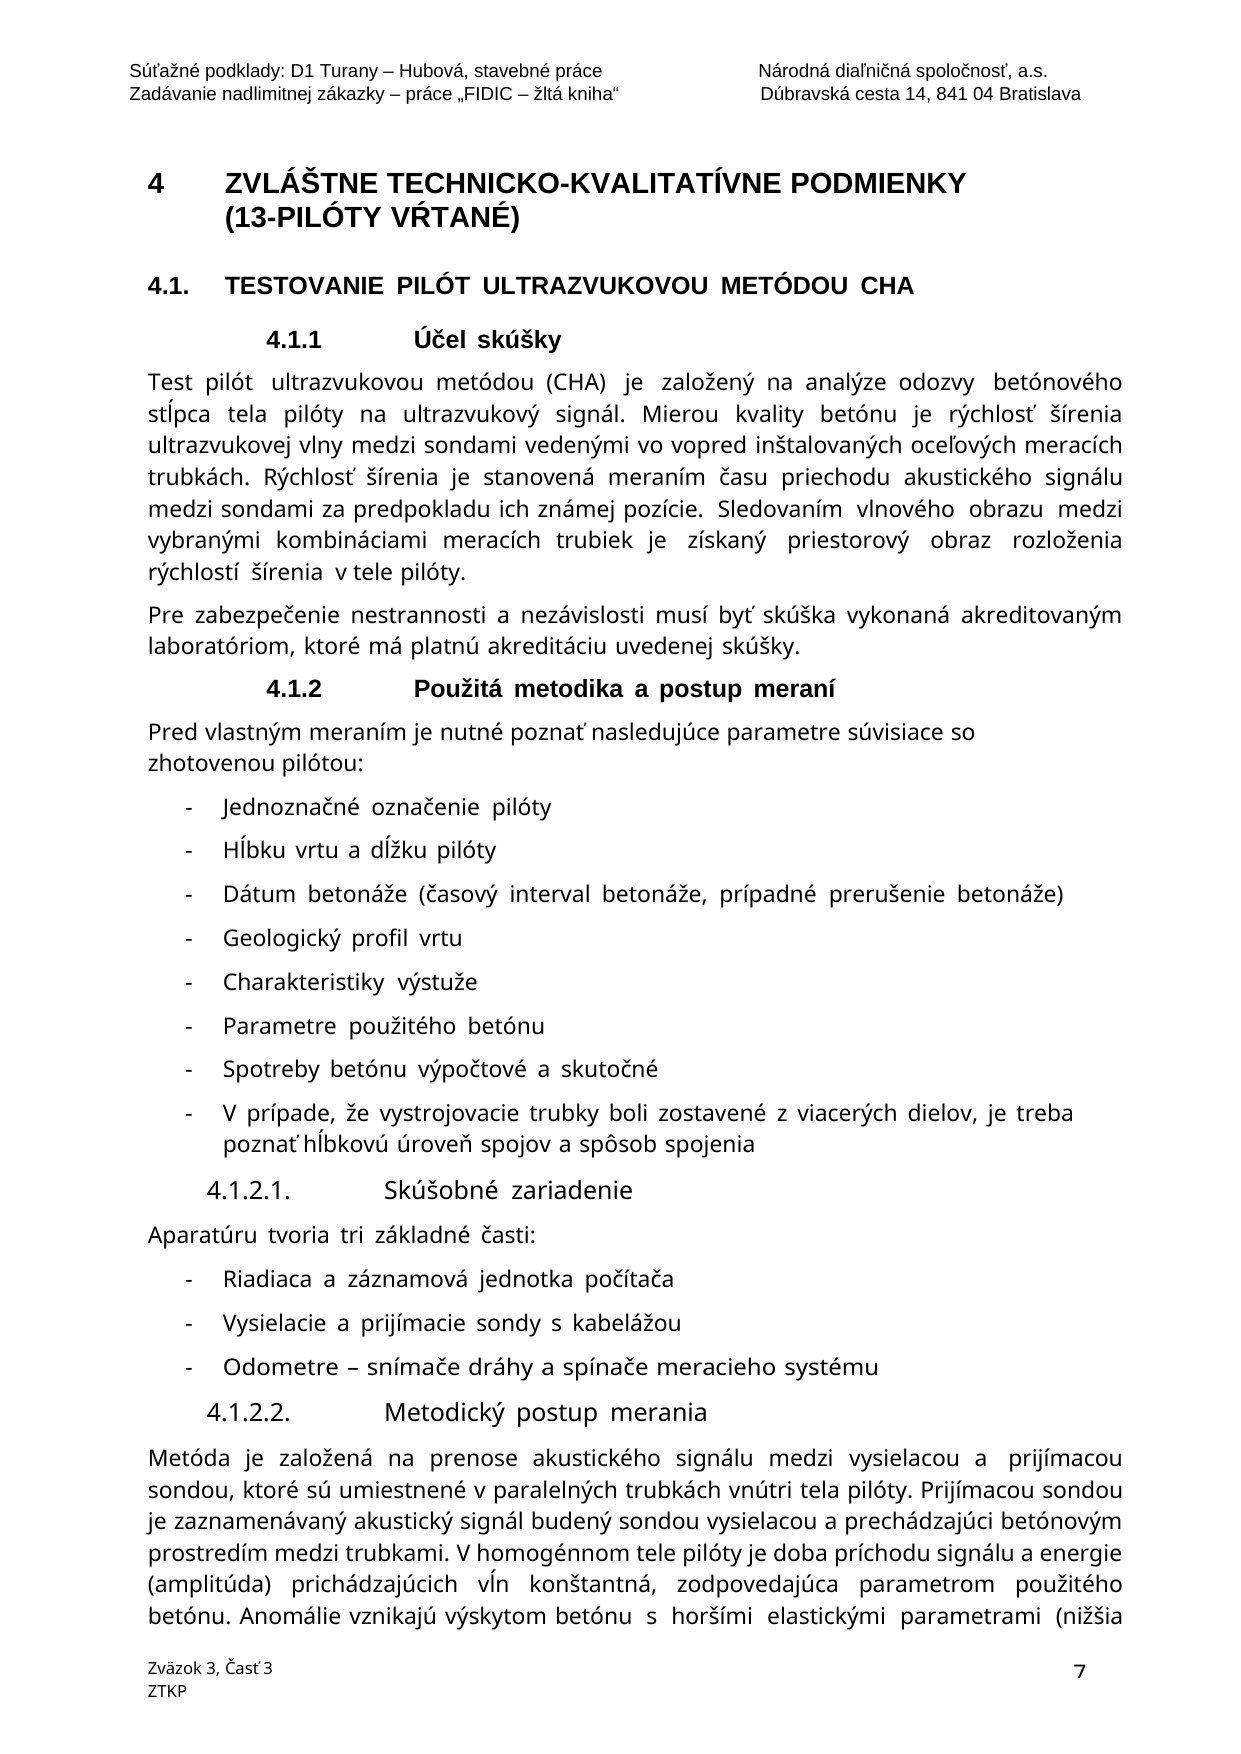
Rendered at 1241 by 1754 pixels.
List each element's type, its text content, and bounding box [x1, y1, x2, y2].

list Odometre – snímače dráhy a spínače meracieho systému [185, 1351, 1134, 1382]
subtitle ZVLÁŠTNE TECHNICKO-KVALITATÍVNE PODMIENKY (13-PILÓTY VŔTANÉ) [148, 166, 986, 233]
list Dátum betonáže (časový interval betonáže, prípadné prerušenie betonáže) [185, 878, 1134, 909]
subtitle TESTOVANIE PILÓT ULTRAZVUKOVOU METÓDOU CHA [148, 271, 1134, 300]
list Metodický postup merania [207, 1395, 1134, 1429]
list Hĺbku vrtu a dĺžku pilóty [185, 834, 1134, 866]
text Aparatúru tvoria tri základné časti: [148, 1219, 1134, 1251]
list Spotreby betónu výpočtové a skutočné [185, 1053, 1134, 1084]
text Test pilót ultrazvukovou metódou (CHA) je založený na analýze odozvy betónového stĺpca tela pilóty na ultrazvukový signál. Mierou kvality betónu je rýchlosť šírenia ultrazvukovej vlny medzi sondami vedenými vo vopred inštalovaných oceľových meracích trubkách. Rýchlosť šírenia je stanovená meraním času priechodu akustického signálu medzi sondami za predpokladu ich známej pozície. Sledovaním vlnového obrazu medzi vybranými kombináciami meracích trubiek je získaný priestorový obraz rozloženia rýchlostí šírenia v tele pilóty. [148, 366, 1123, 587]
list Charakteristiky výstuže [185, 966, 1134, 997]
subtitle Účel skúšky [266, 325, 1134, 353]
list Jednoznačné označenie pilóty [185, 791, 1134, 822]
text Pred vlastným meraním je nutné poznať nasledujúce parametre súvisiace so zhotovenou pilótou: [148, 716, 1079, 778]
list Skúšobné zariadenie [207, 1172, 1134, 1207]
list Parametre použitého betónu [185, 1009, 1134, 1041]
list Riadiaca a záznamová jednotka počítača [185, 1263, 1134, 1294]
text Pre zabezpečenie nestrannosti a nezávislosti musí byť skúška vykonaná akreditovaným laboratóriom, ktoré má platnú akreditáciu uvedenej skúšky. [148, 599, 1123, 662]
subtitle Použitá metodika a postup meraní [266, 674, 1134, 703]
list V prípade, že vystrojovacie trubky boli zostavené z viacerých dielov, je treba poznať hĺbkovú úroveň spojov a spôsob spojenia [185, 1097, 1123, 1159]
list Vysielacie a prijímacie sondy s kabelážou [185, 1307, 1134, 1338]
list Geologický profil vrtu [185, 922, 1134, 953]
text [148, 1442, 1123, 1631]
